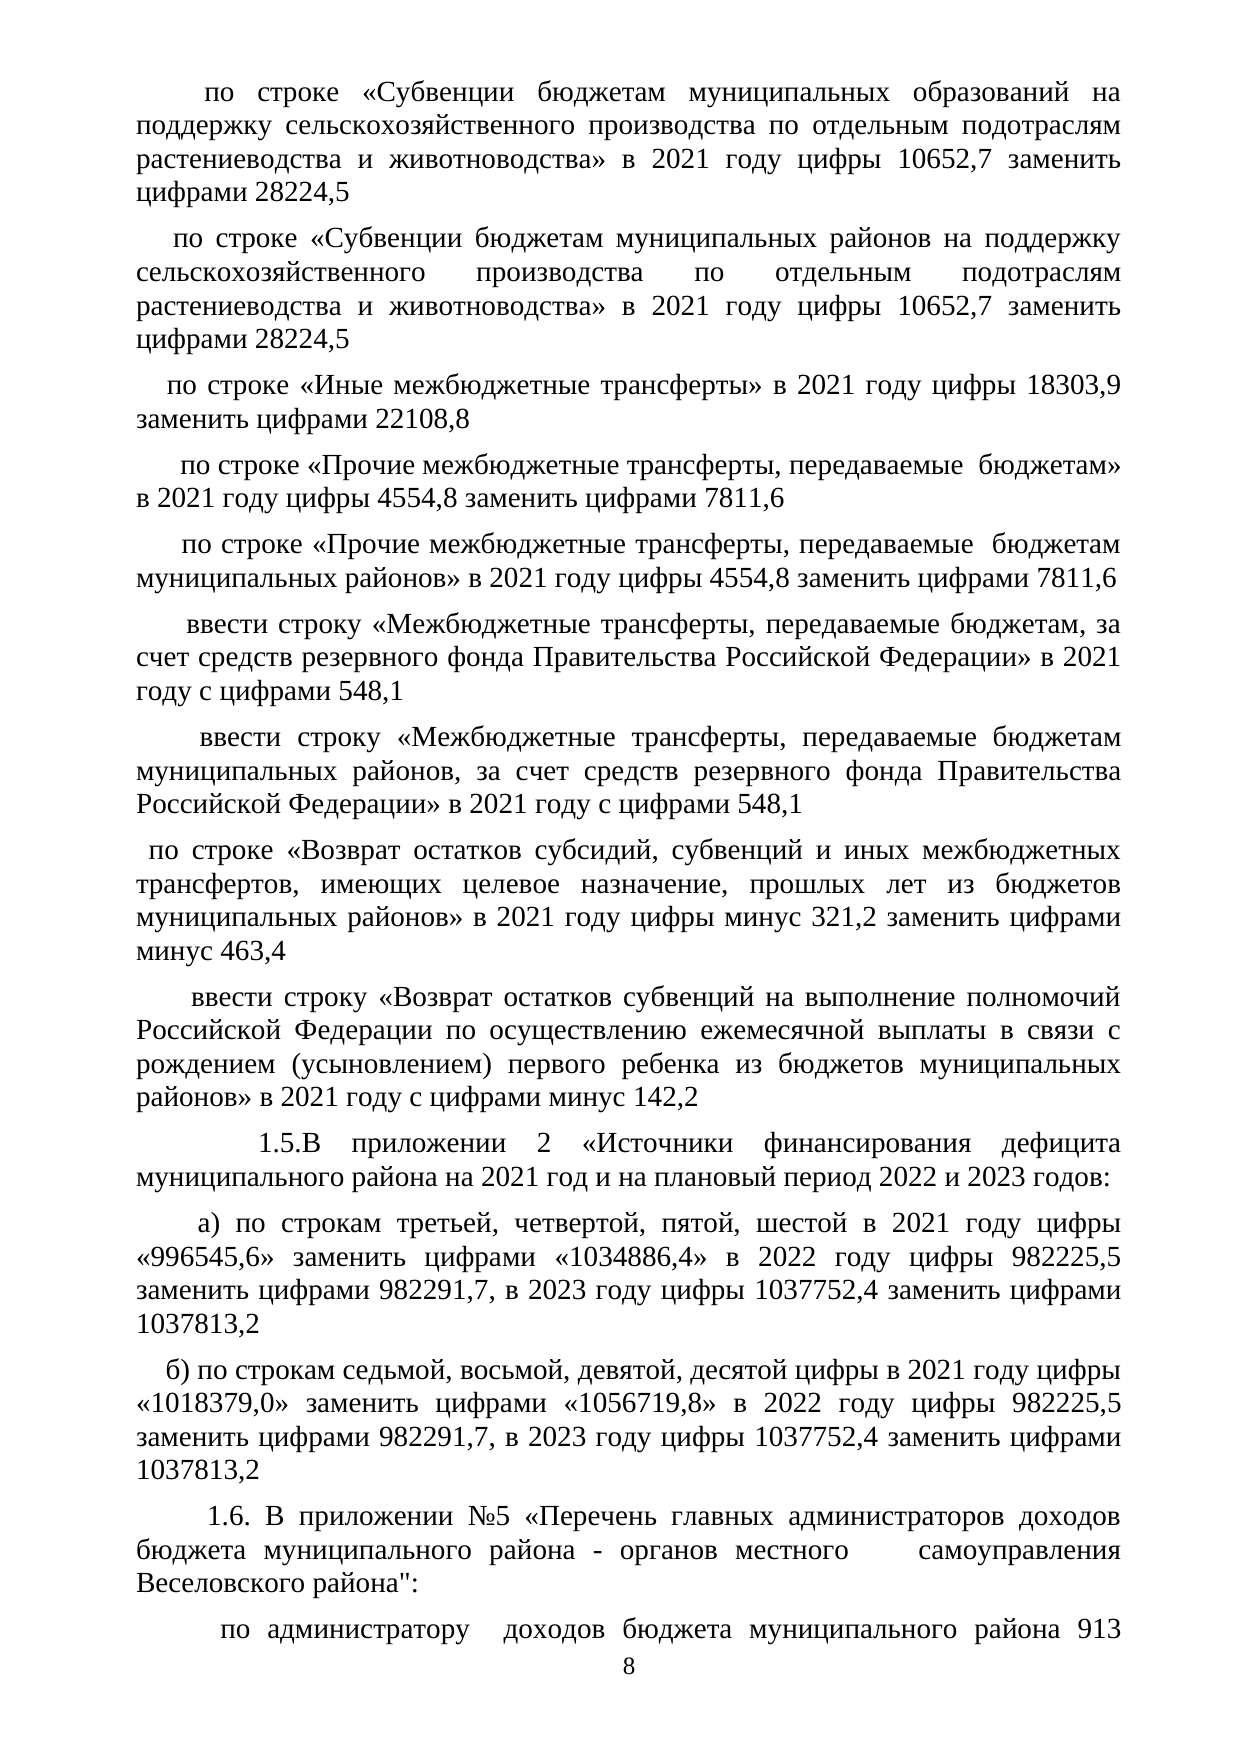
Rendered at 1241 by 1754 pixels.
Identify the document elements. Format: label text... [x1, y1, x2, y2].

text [136, 1612, 1122, 1645]
text по строке «Иные межбюджетные трансферты» в 2021 году цифры 18303,9 заменить цифрами 22108,8 [136, 367, 1122, 434]
text ввести строку «Межбюджетные трансферты, передаваемые бюджетам муниципальных районов, за счет средств резервного фонда Правительства Российской Федерации» в 2021 году с цифрами 548,1 [136, 719, 1122, 820]
text 1.6. В приложении №5 «Перечень главных администраторов доходов бюджета муниципального района - органов местного самоуправления Веселовского района": [136, 1498, 1122, 1599]
text по строке «Субвенции бюджетам муниципальных районов на поддержку сельскохозяйственного производства по отдельным подотраслям растениеводства и животноводства» в 2021 году цифры 10652,7 заменить цифрами 28224,5 [136, 221, 1122, 355]
text по строке «Возврат остатков субсидий, субвенций и иных межбюджетных трансфертов, имеющих целевое назначение, прошлых лет из бюджетов муниципальных районов» в 2021 году цифры минус 321,2 заменить цифрами минус 463,4 [136, 832, 1122, 966]
text по строке «Прочие межбюджетные трансферты, передаваемые бюджетам» в 2021 году цифры 4554,8 заменить цифрами 7811,6 [136, 447, 1122, 514]
text а) по строкам третьей, четвертой, пятой, шестой в 2021 году цифры «996545,6» заменить цифрами «1034886,4» в 2022 году цифры 982225,5 заменить цифрами 982291,7, в 2023 году цифры 1037752,4 заменить цифрами 1037813,2 [136, 1205, 1122, 1339]
text б) по строкам седьмой, восьмой, девятой, десятой цифры в 2021 году цифры «1018379,0» заменить цифрами «1056719,8» в 2022 году цифры 982225,5 заменить цифрами 982291,7, в 2023 году цифры 1037752,4 заменить цифрами 1037813,2 [136, 1352, 1122, 1486]
text по строке «Субвенции бюджетам муниципальных образований на поддержку сельскохозяйственного производства по отдельным подотраслям растениеводства и животноводства» в 2021 году цифры 10652,7 заменить цифрами 28224,5 [136, 74, 1122, 208]
text по строке «Прочие межбюджетные трансферты, передаваемые бюджетам муниципальных районов» в 2021 году цифры 4554,8 заменить цифрами 7811,6 [136, 526, 1122, 593]
text ввести строку «Межбюджетные трансферты, передаваемые бюджетам, за счет средств резервного фонда Правительства Российской Федерации» в 2021 году с цифрами 548,1 [136, 606, 1122, 707]
text ввести строку «Возврат остатков субвенций на выполнение полномочий Российской Федерации по осуществлению ежемесячной выплаты в связи с рождением (усыновлением) первого ребенка из бюджетов муниципальных районов» в 2021 году с цифрами минус 142,2 [136, 979, 1122, 1113]
text 1.5.В приложении 2 «Источники финансирования дефицита муниципального района на 2021 год и на плановый период 2022 и 2023 годов: [136, 1126, 1122, 1193]
